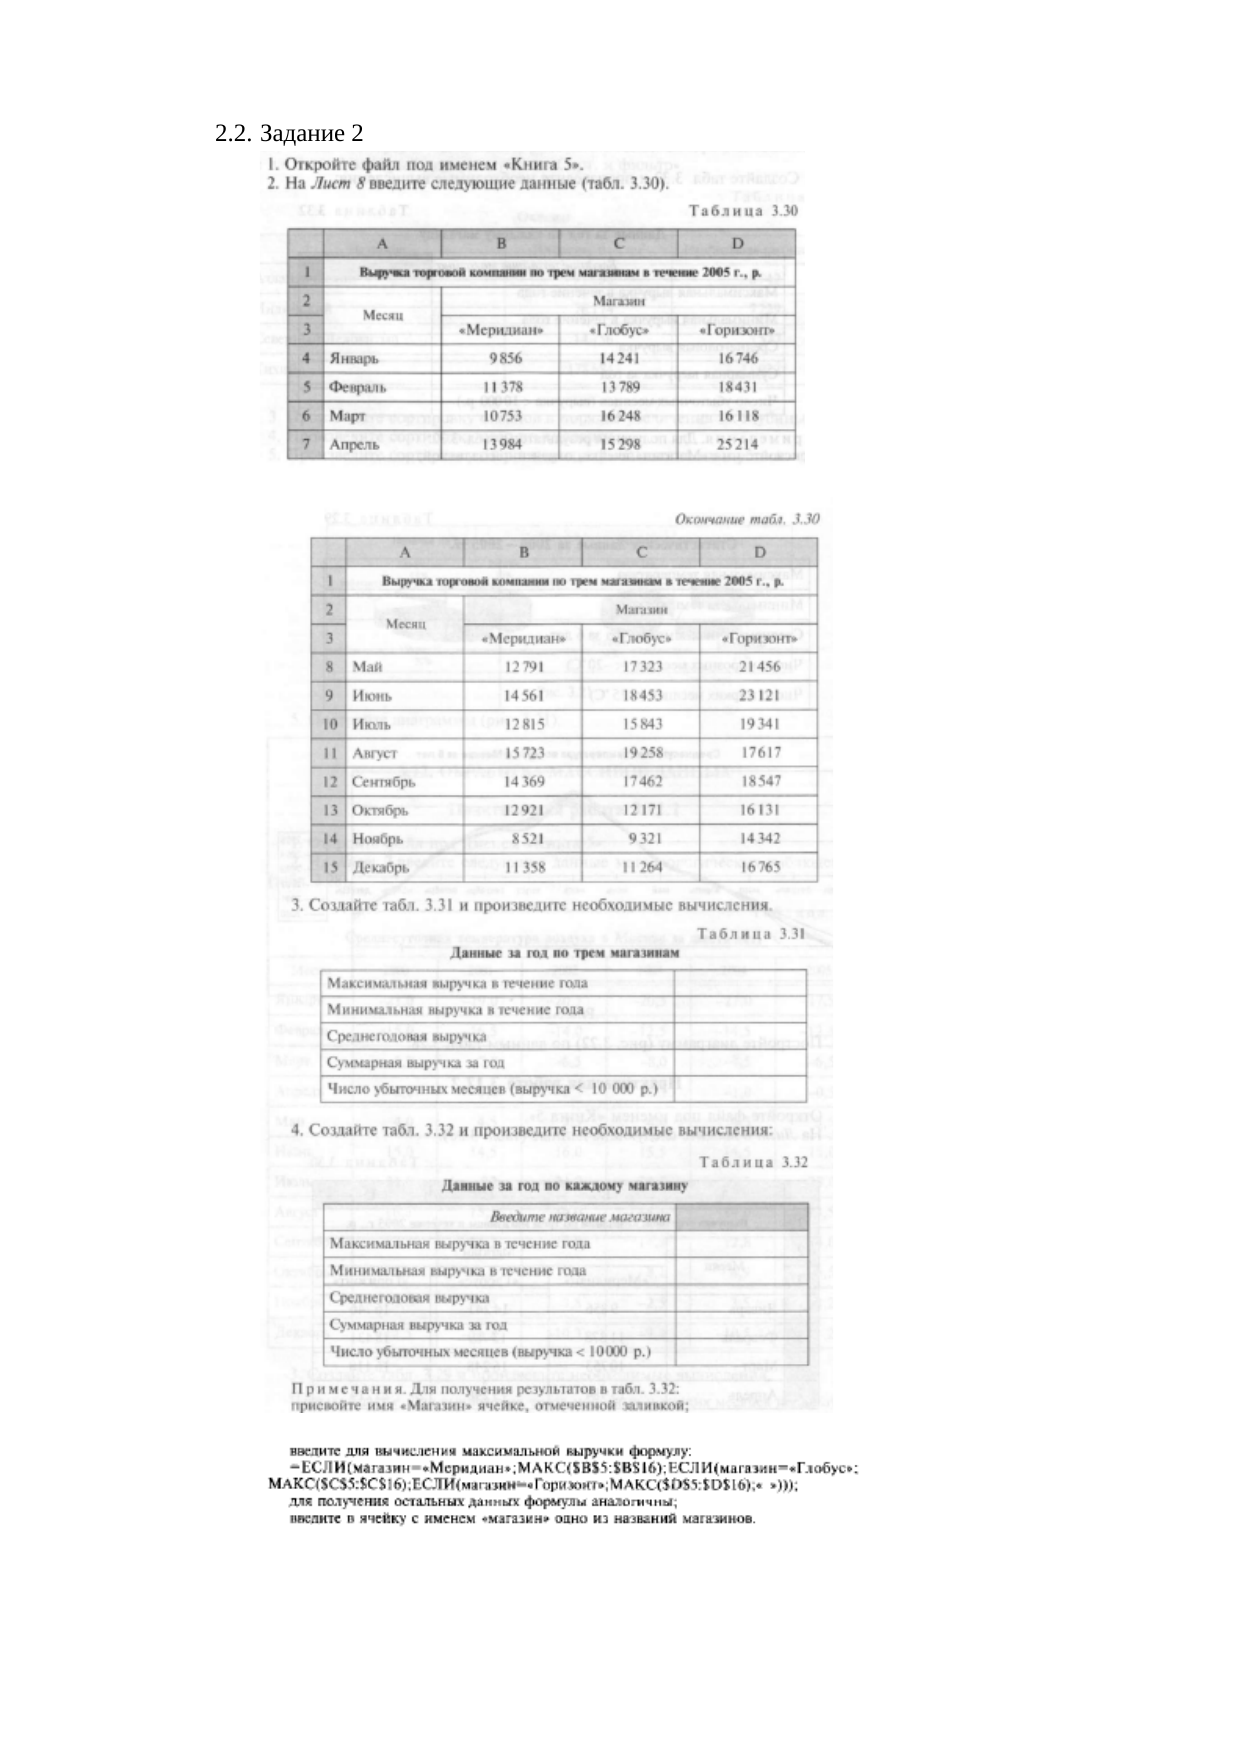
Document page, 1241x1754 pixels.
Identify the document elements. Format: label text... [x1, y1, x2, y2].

picture [259, 151, 805, 494]
picture [259, 1417, 882, 1550]
picture [259, 497, 834, 1413]
